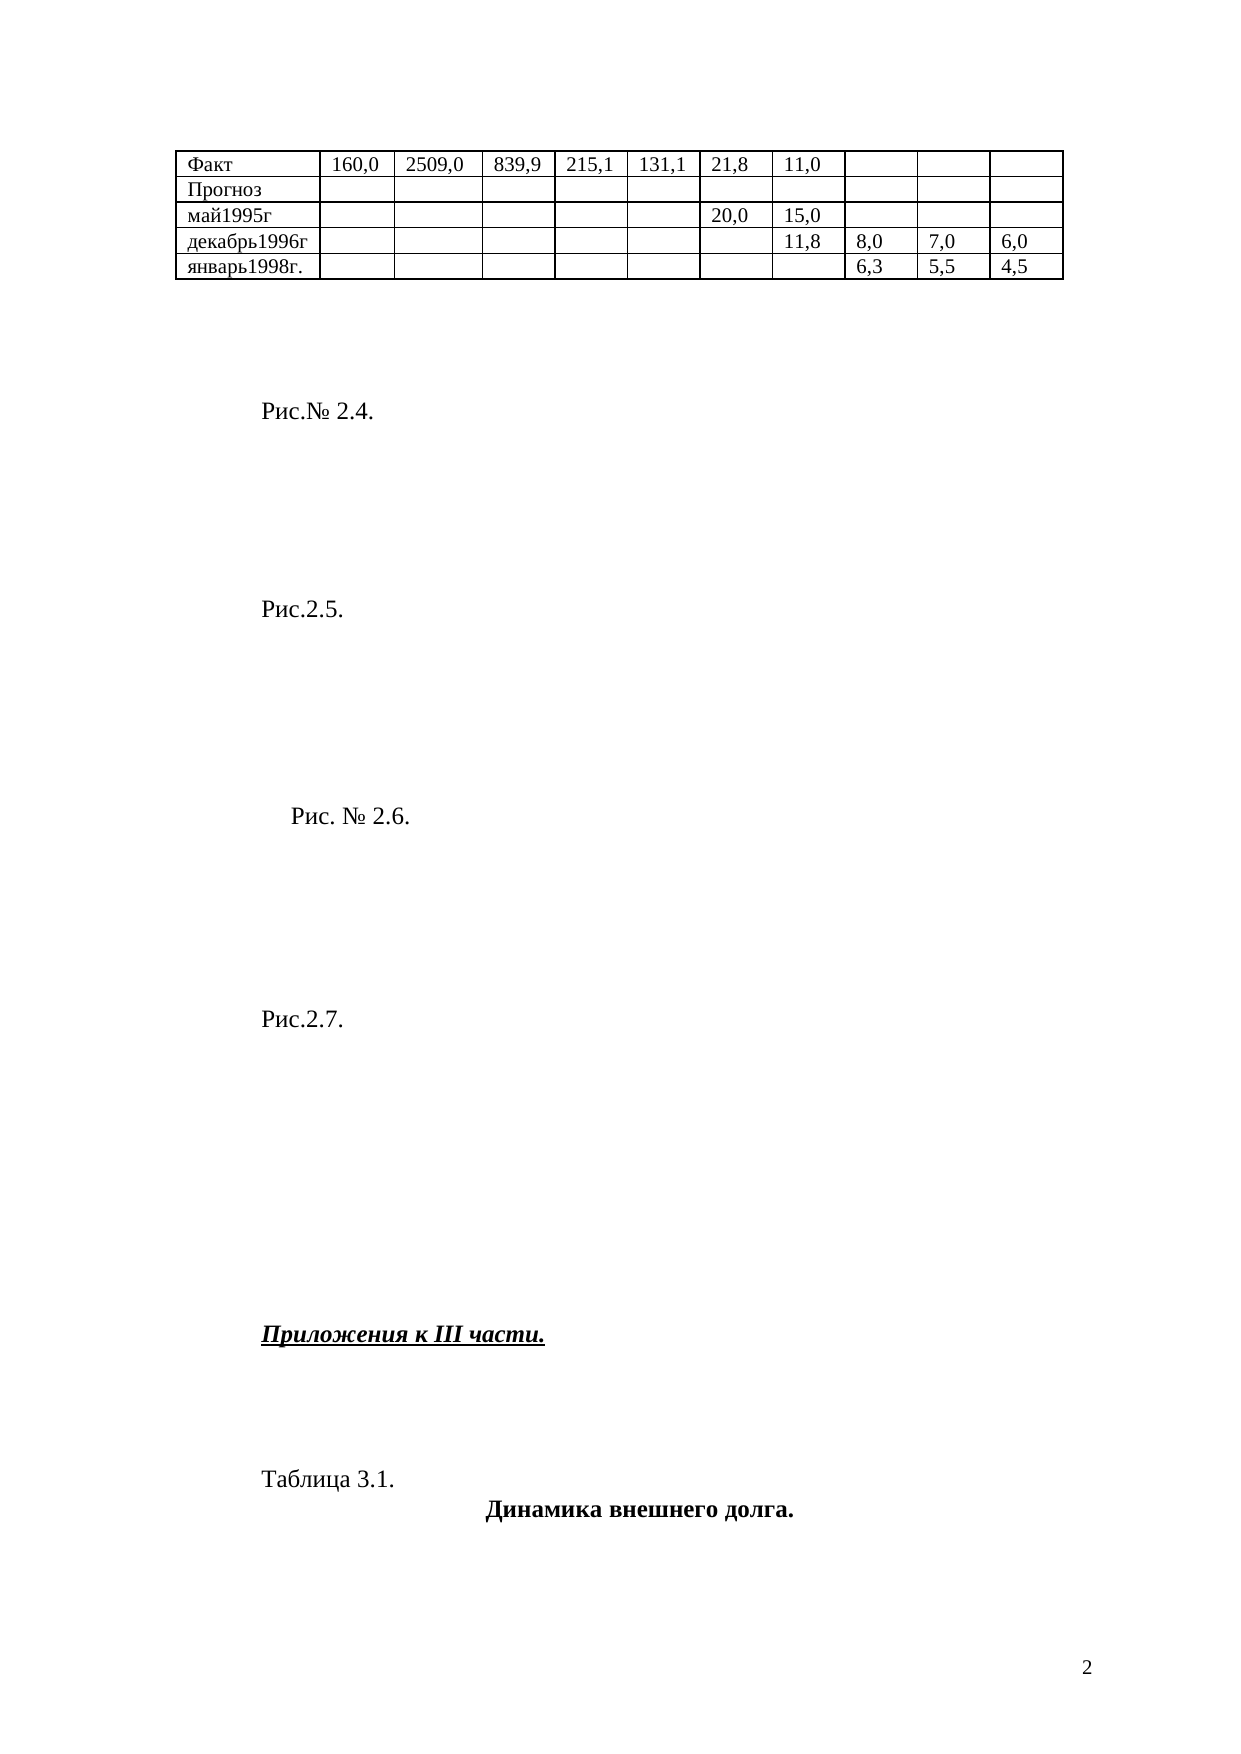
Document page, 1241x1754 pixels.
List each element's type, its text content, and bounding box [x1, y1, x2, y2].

table_cell 839,9 [483, 152, 554, 176]
table_cell 2509,0 [395, 152, 482, 176]
table_cell [918, 203, 989, 227]
table_cell 21,8 [701, 152, 772, 176]
table_cell 20,0 [701, 203, 772, 227]
table_cell [991, 203, 1062, 227]
text Приложения к III части. [187, 1319, 1092, 1348]
table_cell [556, 254, 627, 278]
table_cell [701, 228, 772, 252]
text Рис. № 2.6. [291, 801, 1092, 830]
table_cell 5,5 [918, 254, 989, 278]
table_cell [321, 254, 394, 278]
table_cell [556, 228, 627, 252]
table_cell [483, 203, 554, 227]
text Рис.2.5. [187, 593, 1092, 622]
table_cell [773, 177, 844, 201]
table_cell 11,8 [773, 228, 844, 252]
table_cell [918, 177, 989, 201]
table_cell [321, 203, 394, 227]
table_cell [628, 254, 699, 278]
table_cell [628, 203, 699, 227]
table_cell 131,1 [628, 152, 699, 176]
table_cell [556, 177, 627, 201]
table_cell Прогноз [177, 177, 319, 201]
table_cell [773, 254, 844, 278]
table_cell [483, 254, 554, 278]
table_cell [321, 228, 394, 252]
table_cell 215,1 [556, 152, 627, 176]
table_cell [628, 228, 699, 252]
text Таблица 3.1. [187, 1464, 1092, 1493]
table_cell 4,5 [991, 254, 1062, 278]
table_cell 6,3 [846, 254, 917, 278]
table_cell Факт [177, 152, 319, 176]
table_cell [846, 177, 917, 201]
table_cell 11,0 [773, 152, 844, 176]
table_cell [395, 228, 482, 252]
table_cell [556, 203, 627, 227]
table_cell [918, 152, 989, 176]
text Рис.№ 2.4. [187, 396, 1092, 425]
table_cell [991, 152, 1062, 176]
table_cell [395, 254, 482, 278]
table_cell 15,0 [773, 203, 844, 227]
table_cell [395, 177, 482, 201]
table_cell [483, 177, 554, 201]
table_cell [701, 177, 772, 201]
table_cell [846, 152, 917, 176]
table_cell май1995г [177, 203, 319, 227]
table_cell 8,0 [846, 228, 917, 252]
table_cell [395, 203, 482, 227]
table_cell [846, 203, 917, 227]
table_cell декабрь1996г [177, 228, 319, 252]
table_cell [483, 228, 554, 252]
table_cell [991, 177, 1062, 201]
table_cell январь1998г. [177, 254, 319, 278]
table_cell 6,0 [991, 228, 1062, 252]
table_cell [628, 177, 699, 201]
text Динамика внешнего долга. [187, 1493, 1092, 1522]
text Рис.2.7. [187, 1004, 1092, 1033]
table_cell 7,0 [918, 228, 989, 252]
table_cell [321, 177, 394, 201]
table_cell 160,0 [321, 152, 394, 176]
table_cell [701, 254, 772, 278]
